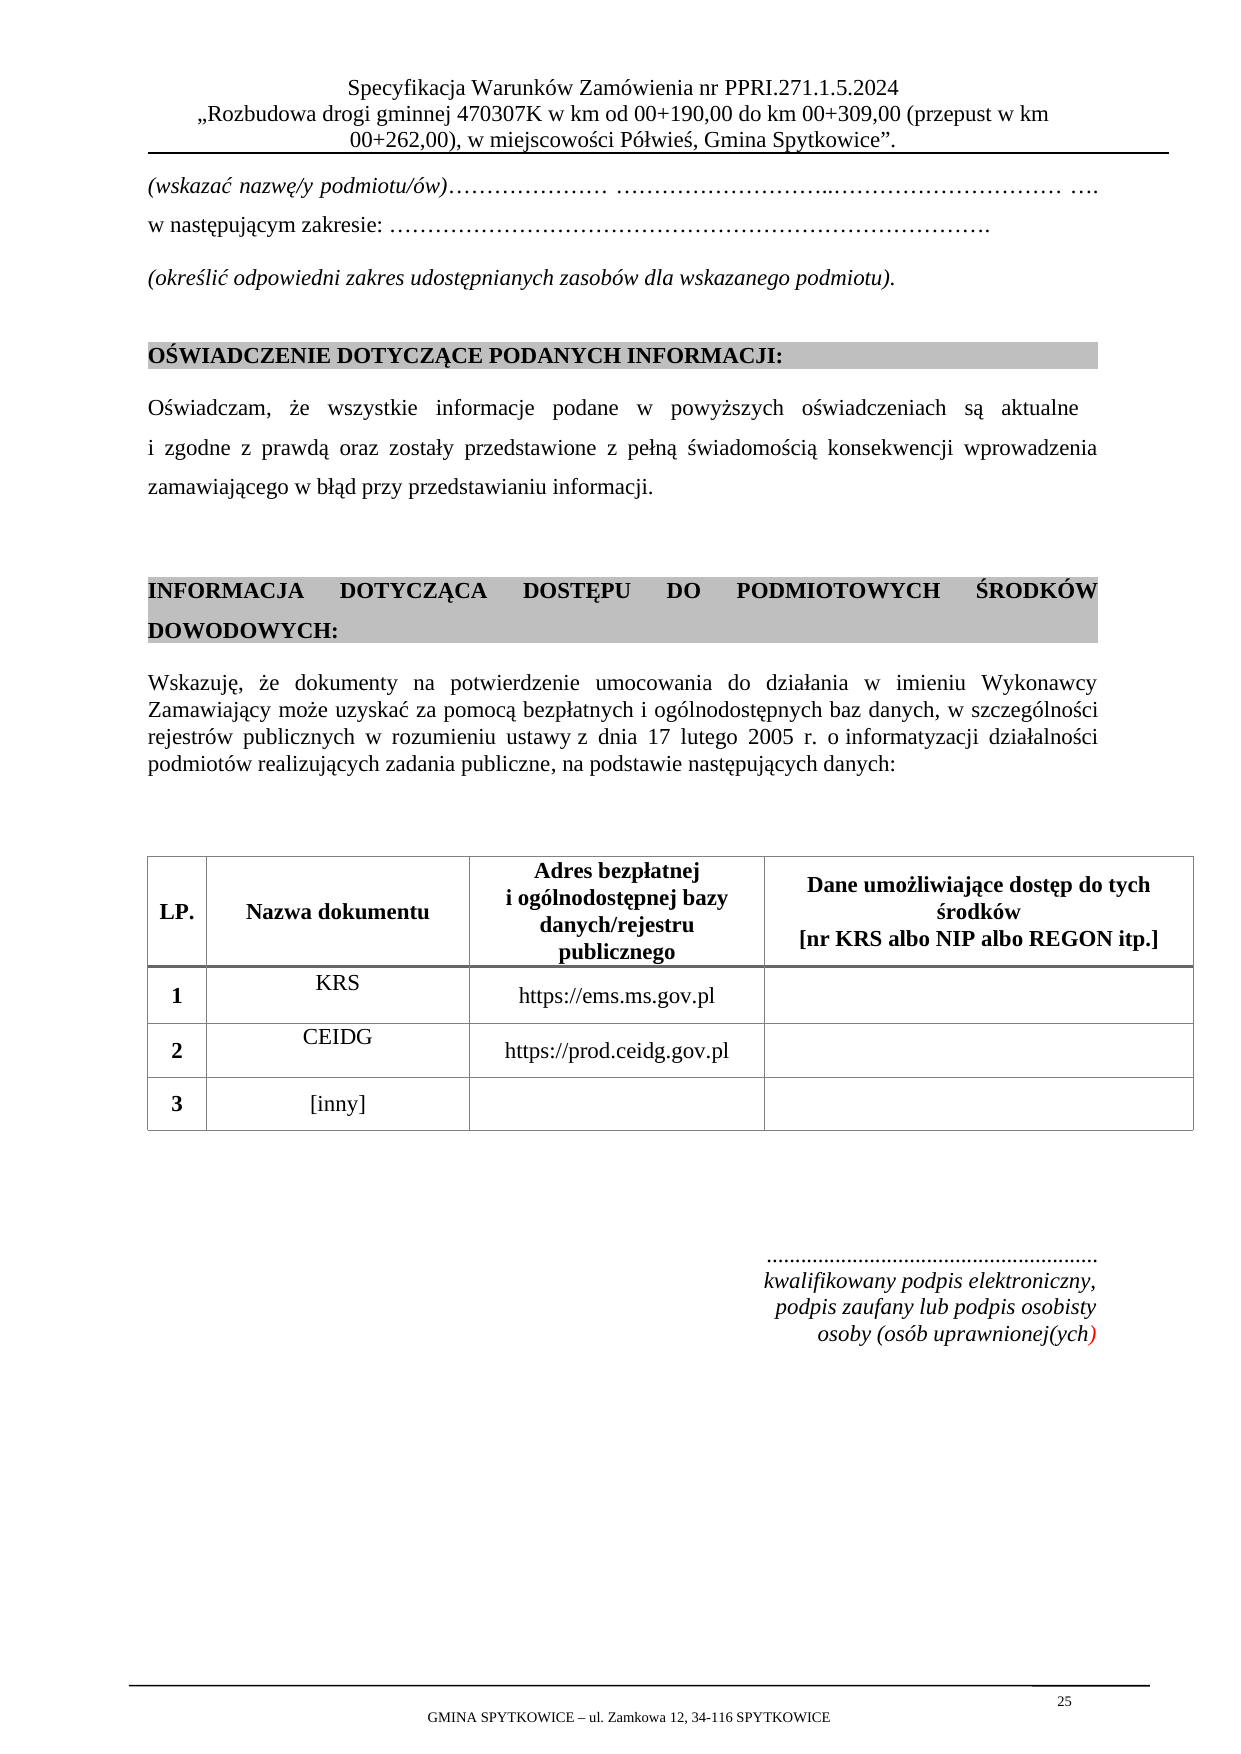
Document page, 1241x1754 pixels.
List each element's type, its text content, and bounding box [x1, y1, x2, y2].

table_cell [148, 1078, 206, 1130]
text INFORMACJA DOTYCZĄCA DOSTĘPU DO PODMIOTOWYCH ŚRODKÓW DOWODOWYCH: [148, 577, 1098, 643]
text OŚWIADCZENIE DOTYCZĄCE PODANYCH INFORMACJI: [148, 342, 1098, 369]
text .......................................................... [148, 1241, 1098, 1267]
table_cell [inny] [207, 1078, 469, 1130]
table_cell [148, 968, 206, 1022]
text Oświadczam, że w celu wykazania spełniania warunków udziału w postępowaniu, określonych przez zamawiającego w………………………………………………………...……….. (wskazać dokument i właściwą jednostkę redakcyjną dokumentu, w której określono warunki udziału w postępowaniu), polegam na zdolnościach lub sytuacji następującego/ych podmiotu/ów udostępniających zasoby: (wskazać nazwę/y podmiotu/ów)………………… ………………………..………………………… …. w następującym zakresie: ……………………………………………………………………. [148, 172, 1098, 238]
table_cell [765, 1078, 1193, 1130]
table_cell KRS [207, 968, 469, 1022]
table_cell [148, 1024, 206, 1077]
text Oświadczam, że wszystkie informacje podane w powyższych oświadczeniach są aktualne i zgodne z prawdą oraz zostały przedstawione z pełną świadomością konsekwencji wprowadzenia zamawiającego w błąd przy przedstawianiu informacji. [148, 394, 1098, 500]
text Wskazuję, że dokumenty na potwierdzenie umocowania do działania w imieniu Wykonawcy Zamawiający może uzyskać za pomocą bezpłatnych i ogólnodostępnych baz danych, w szczególności rejestrów publicznych w rozumieniu ustawy z dnia 17 lutego 2005 r. o informatyzacji działalności podmiotów realizujących zadania publiczne, na podstawie następujących danych: [148, 669, 1098, 777]
table_cell [470, 1078, 764, 1130]
text kwalifikowany podpis elektroniczny, podpis zaufany lub podpis osobisty osoby (osób uprawnionej(ych) [148, 1267, 1098, 1346]
table_header Nazwa dokumentu [207, 857, 469, 965]
text (określić odpowiedni zakres udostępnianych zasobów dla wskazanego podmiotu). [148, 263, 1098, 290]
table_cell [765, 968, 1193, 1022]
table_cell https://prod.ceidg.gov.pl [470, 1024, 764, 1077]
table_cell CEIDG [207, 1024, 469, 1077]
table_cell [765, 1024, 1193, 1077]
table_header Adres bezpłatnej i ogólnodostępnej bazy danych/rejestru publicznego [470, 857, 764, 965]
table_cell https://ems.ms.gov.pl [470, 968, 764, 1022]
table_header Dane umożliwiające dostęp do tych środków [nr KRS albo NIP albo REGON itp.] [765, 857, 1193, 965]
table_header LP. [148, 857, 206, 965]
